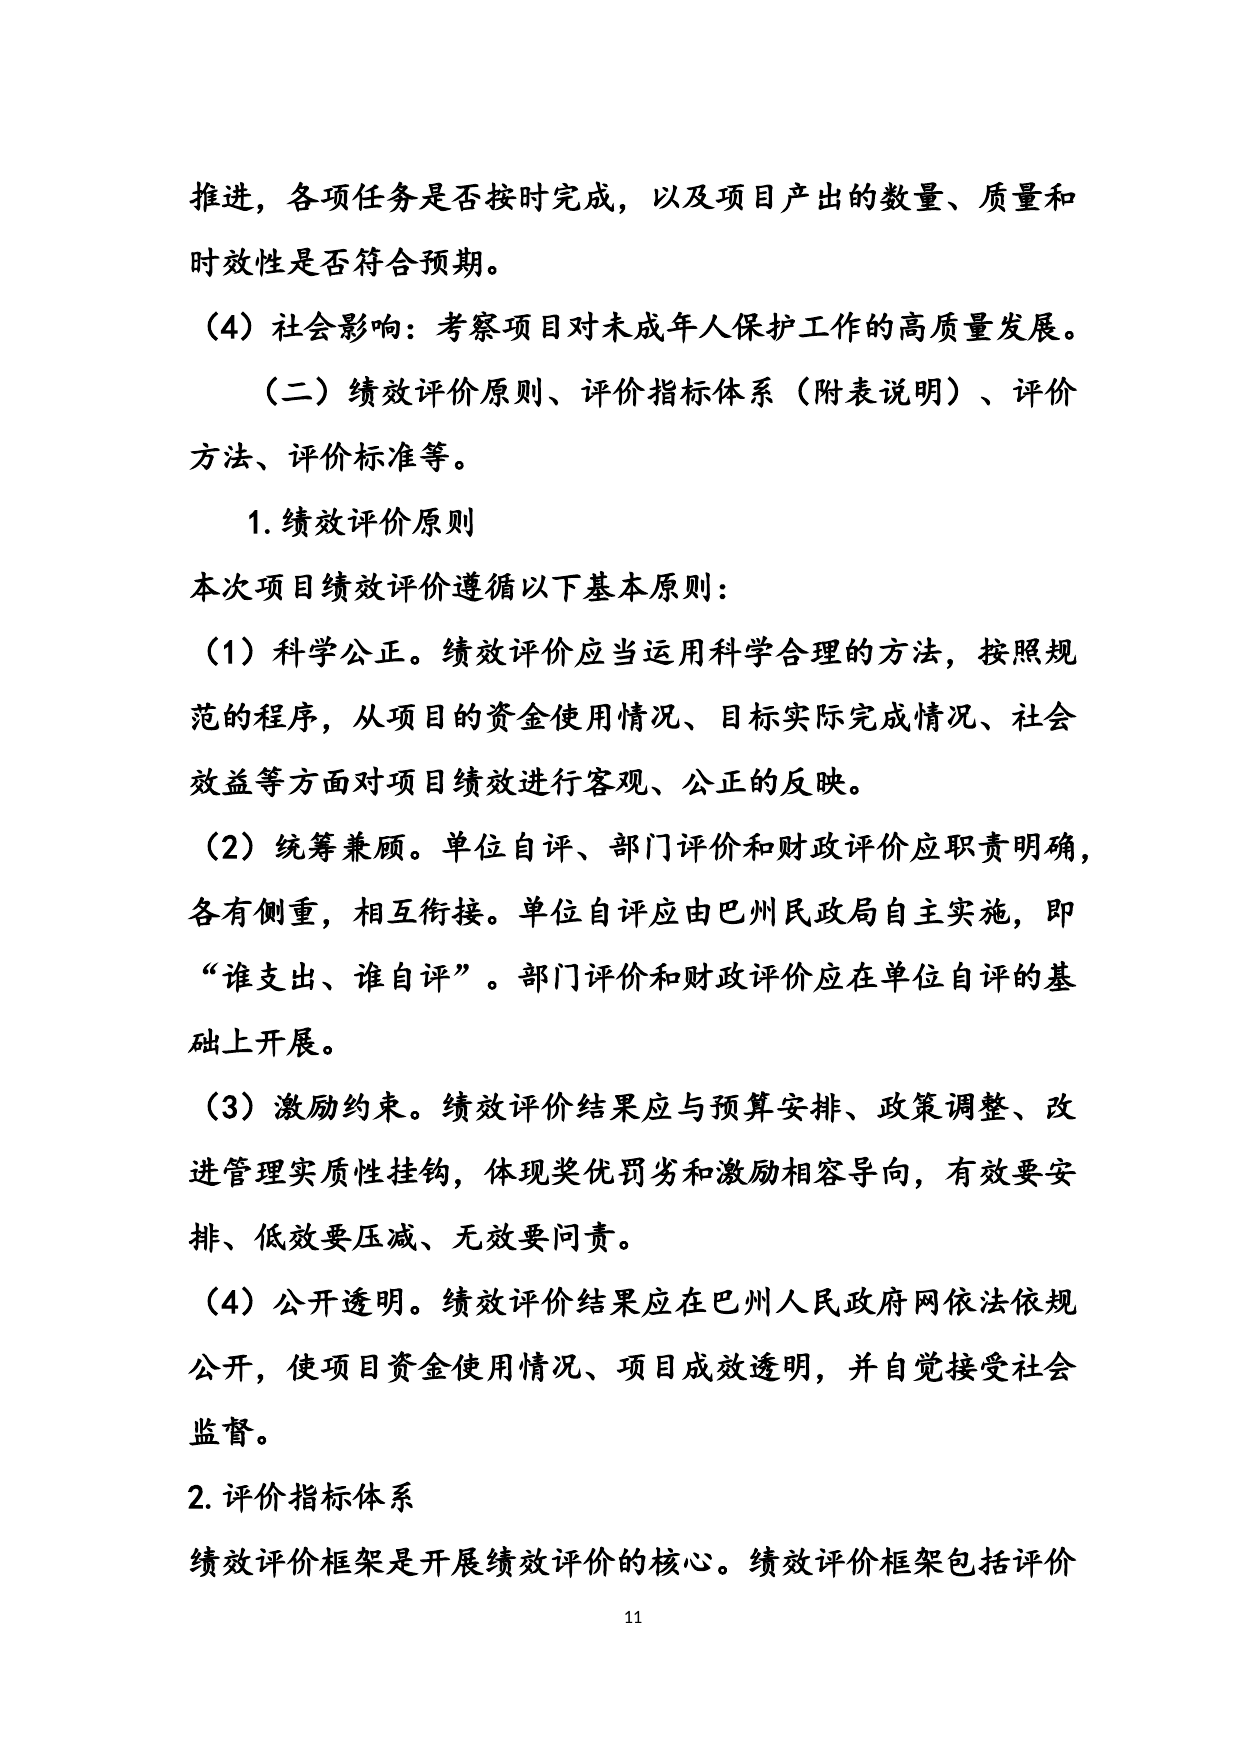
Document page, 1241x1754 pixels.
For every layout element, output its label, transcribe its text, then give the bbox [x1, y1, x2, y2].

text （二）绩效评价原则、评价指标体系（附表说明）、评价方法、评价标准等。 [187, 357, 1078, 487]
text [187, 162, 1078, 357]
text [187, 487, 1078, 1592]
